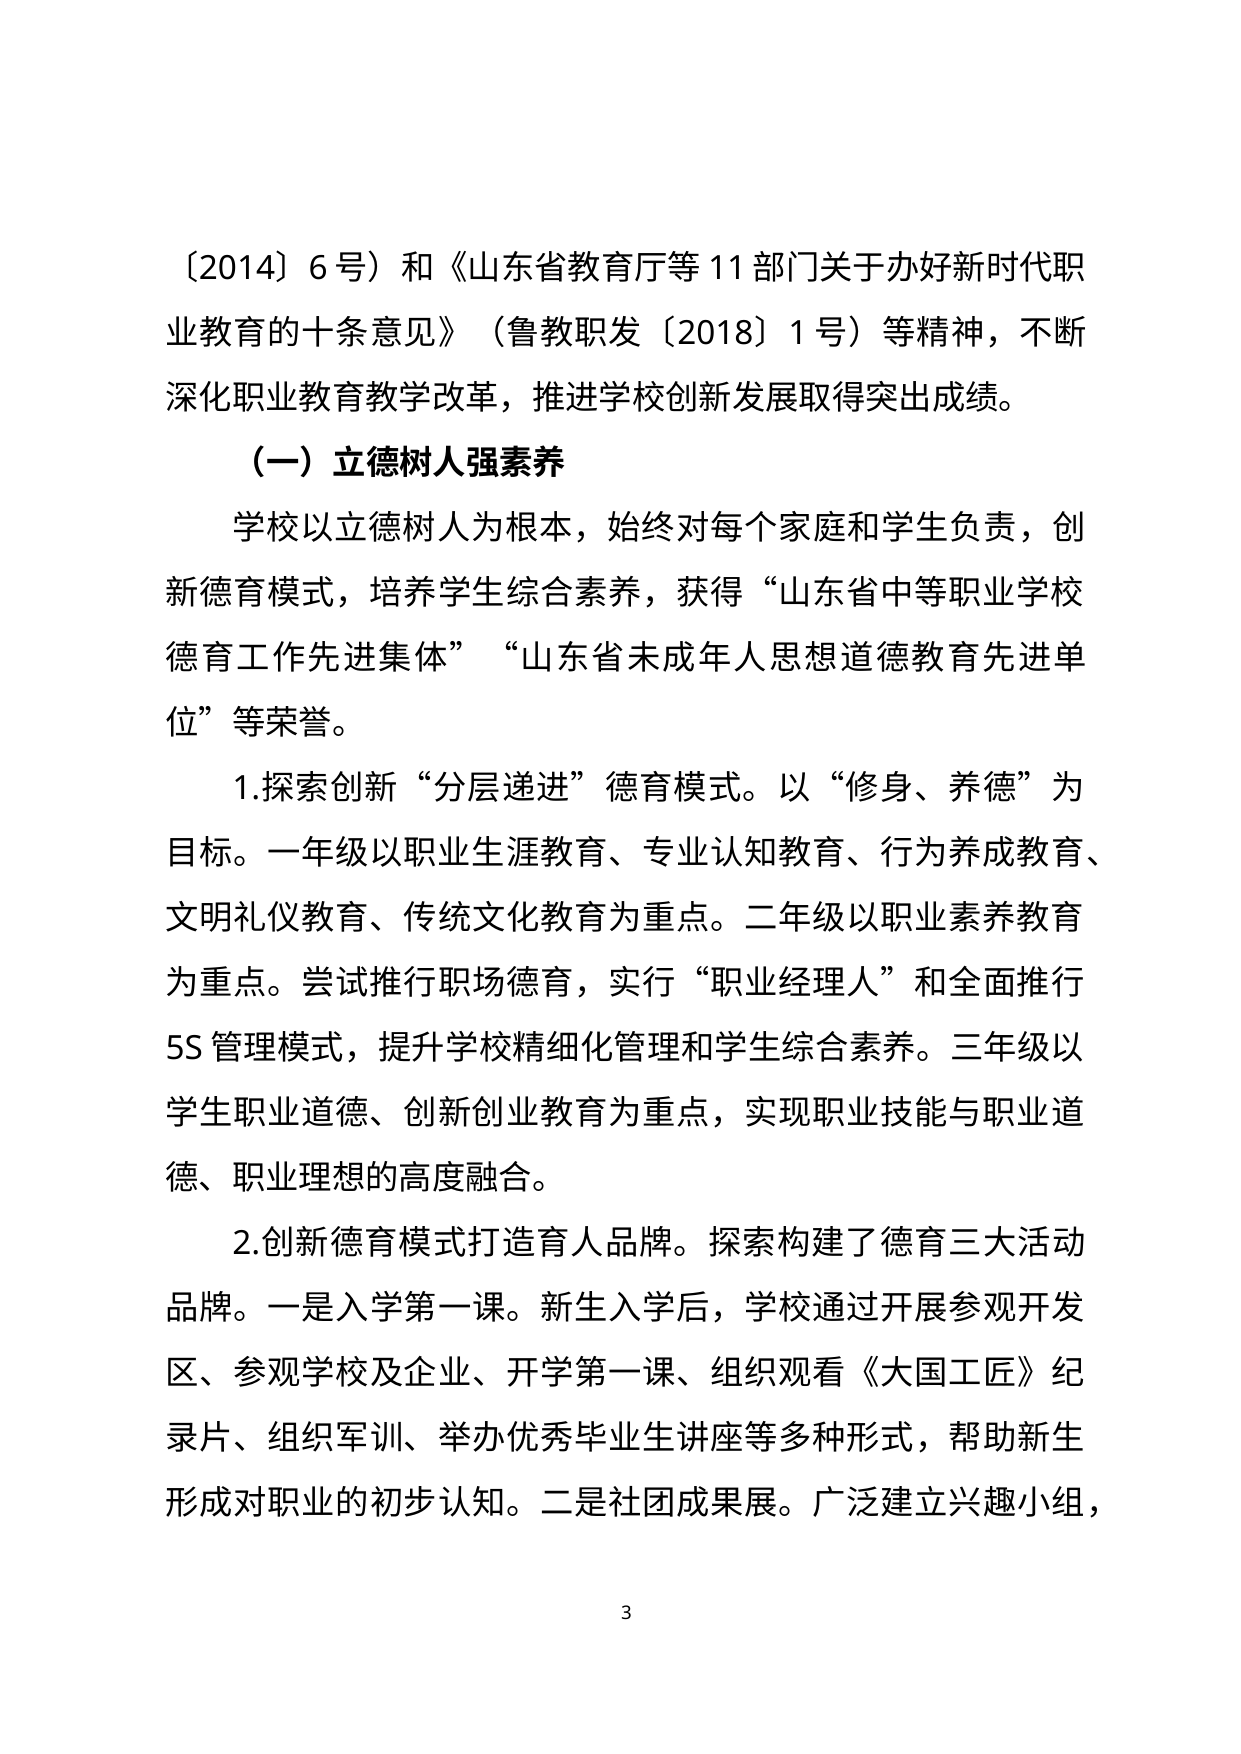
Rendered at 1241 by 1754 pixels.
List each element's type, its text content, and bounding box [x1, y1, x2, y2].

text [165, 233, 1087, 428]
text （一）立德树人强素养 [165, 428, 1087, 493]
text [165, 1208, 1087, 1533]
text 学校以立德树人为根本，始终对每个家庭和学生负责，创新德育模式，培养学生综合素养，获得“山东省中等职业学校德育工作先进集体”“山东省未成年人思想道德教育先进单位”等荣誉。 [165, 493, 1087, 753]
text 1.探索创新“分层递进”德育模式。以“修身、养德”为目标。一年级以职业生涯教育、专业认知教育、行为养成教育、文明礼仪教育、传统文化教育为重点。二年级以职业素养教育为重点。尝试推行职场德育，实行“职业经理人”和全面推行5S管理模式，提升学校精细化管理和学生综合素养。三年级以学生职业道德、创新创业教育为重点，实现职业技能与职业道德、职业理想的高度融合。 [165, 753, 1087, 1208]
